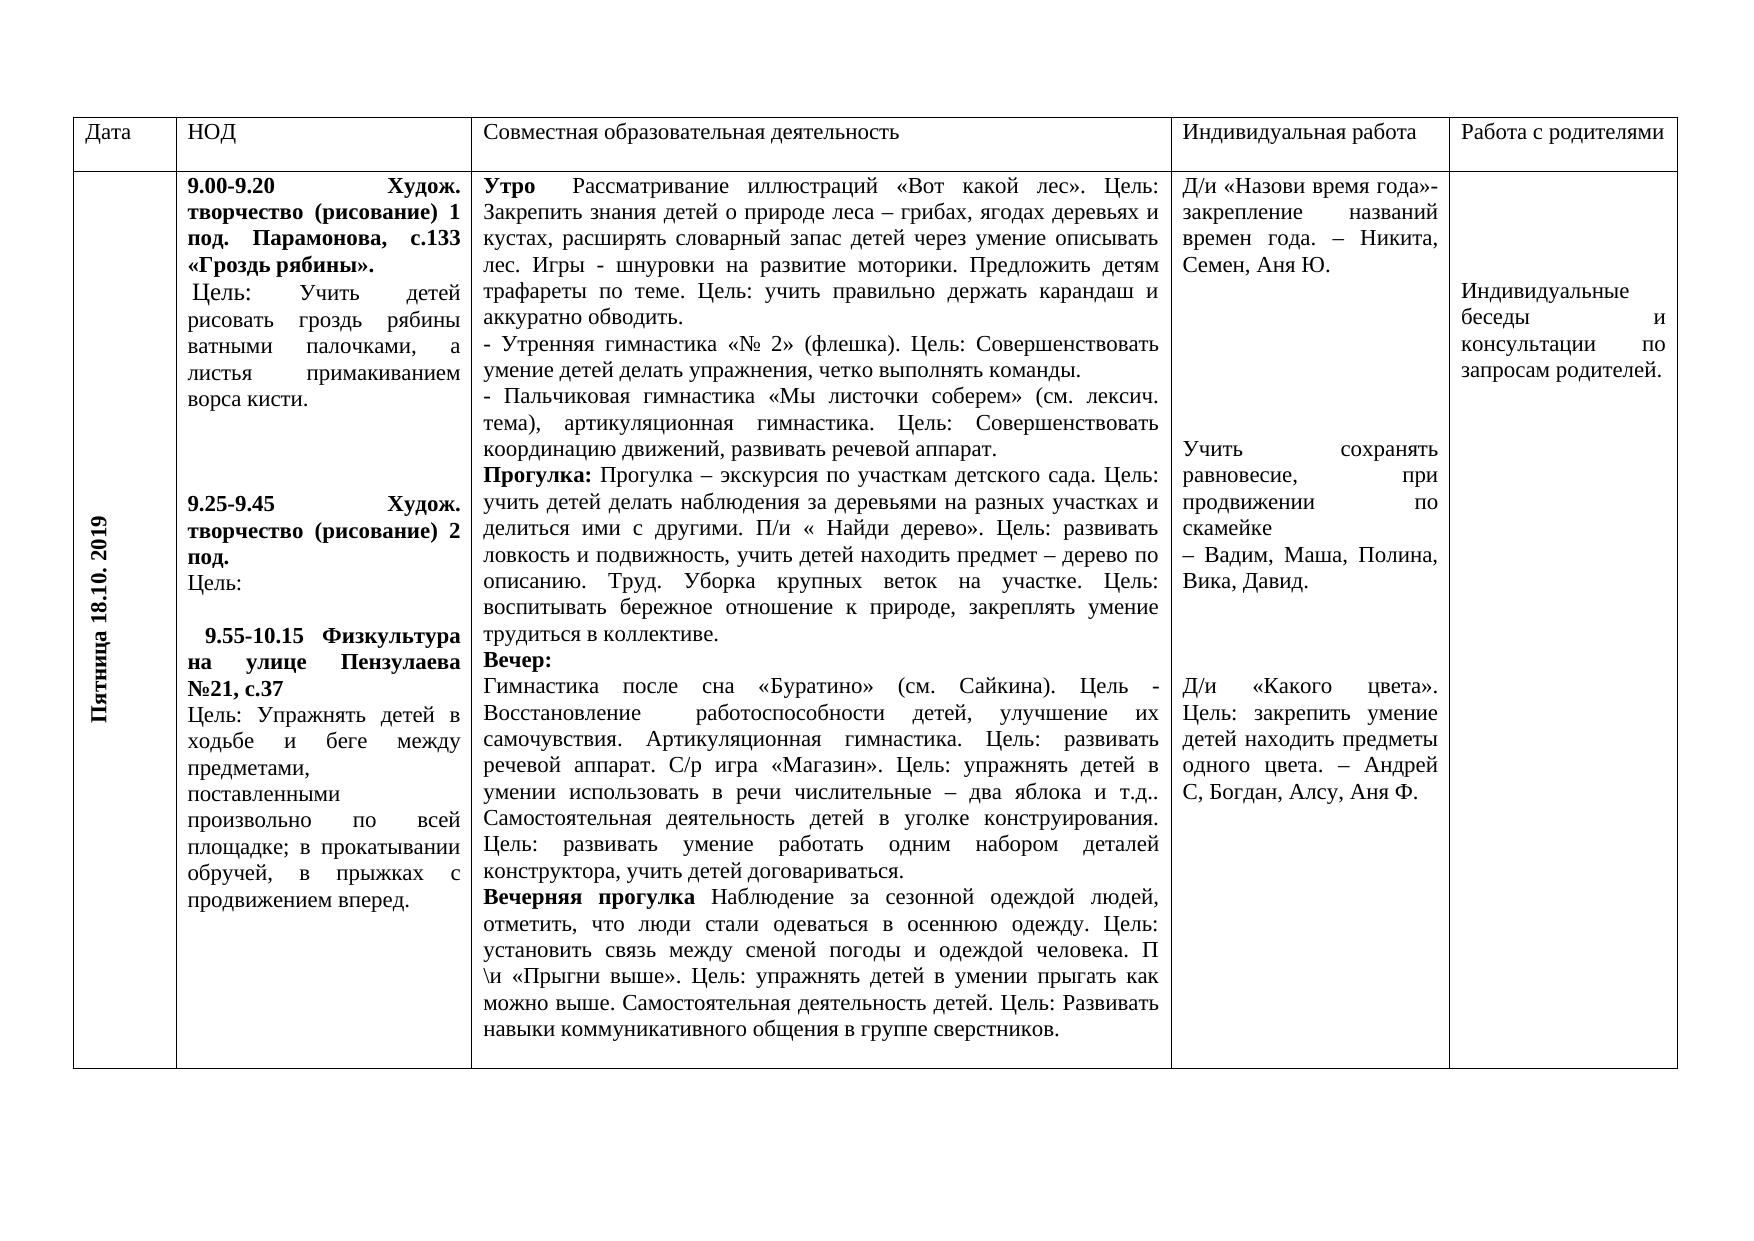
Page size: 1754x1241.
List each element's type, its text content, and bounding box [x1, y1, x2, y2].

table_cell Пятница 18.10. 2019 [74, 172, 176, 1068]
table_header Дата [74, 118, 176, 171]
table_cell Утро Рассматривание иллюстраций «Вот какой лес». Цель: Закрепить знания детей о природе леса – грибах, ягодах деревьях и кустах, расширять словарный запас детей через умение описывать лес. Игры - шнуровки на развитие моторики. Предложить детям трафареты по теме. Цель: учить правильно держать карандаш и аккуратно обводить. - Утренняя гимнастика «№ 2» (флешка). Цель: Совершенствовать умение детей делать упражнения, четко выполнять команды. - Пальчиковая гимнастика «Мы листочки соберем» (см. лексич. тема), артикуляционная гимнастика. Цель: Совершенствовать координацию движений, развивать речевой аппарат. Прогулка: Прогулка – экскурсия по участкам детского сада. Цель: учить детей делать наблюдения за деревьями на разных участках и делиться ими с другими. П/и « Найди дерево». Цель: развивать ловкость и подвижность, учить детей находить предмет – дерево по описанию. Труд. Уборка крупных веток на участке. Цель: воспитывать бережное отношение к природе, закреплять умение трудиться в коллективе. Вечер: Гимнастика после сна «Буратино» (см. Сайкина). Цель - Восстановление работоспособности детей, улучшение их самочувствия. Артикуляционная гимнастика. Цель: развивать речевой аппарат. С/р игра «Магазин». Цель: упражнять детей в умении использовать в речи числительные – два яблока и т.д.. Самостоятельная деятельность детей в уголке конструирования. Цель: развивать умение работать одним набором деталей конструктора, учить детей договариваться. Вечерняя прогулка Наблюдение за сезонной одеждой людей, отметить, что люди стали одеваться в осеннюю одежду. Цель: установить связь между сменой погоды и одеждой человека. П \и «Прыгни выше». Цель: упражнять детей в умении прыгать как можно выше. Самостоятельная деятельность детей. Цель: Развивать навыки коммуникативного общения в группе сверстников. [472, 172, 1171, 1068]
table_cell Д/и «Назови время года»- закрепление названий времен года. – Никита, Семен, Аня Ю. Учить сохранять равновесие, при продвижении по скамейке – Вадим, Маша, Полина, Вика, Давид. Д/и «Какого цвета». Цель: закрепить умение детей находить предметы одного цвета. – Андрей С, Богдан, Алсу, Аня Ф. [1172, 172, 1449, 1068]
table_header Индивидуальная работа [1172, 118, 1449, 171]
table_header Совместная образовательная деятельность [472, 118, 1171, 171]
table_cell Индивидуальные беседы и консультации по запросам родителей. [1450, 172, 1677, 1068]
table_cell 9.00-9.20 Худож. творчество (рисование) 1 под. Парамонова, с.133 «Гроздь рябины». Цель: Учить детей рисовать гроздь рябины ватными палочками, а листья примакиванием ворса кисти. 9.25-9.45 Худож. творчество (рисование) 2 под. Цель: 9.55-10.15 Физкультура на улице Пензулаева №21, с.37 Цель: Упражнять детей в ходьбе и беге между предметами, поставленными произвольно по всей площадке; в прокатывании обручей, в прыжках с продвижением вперед. [177, 172, 471, 1068]
table_header НОД [177, 118, 471, 171]
table_header Работа с родителями [1450, 118, 1677, 171]
